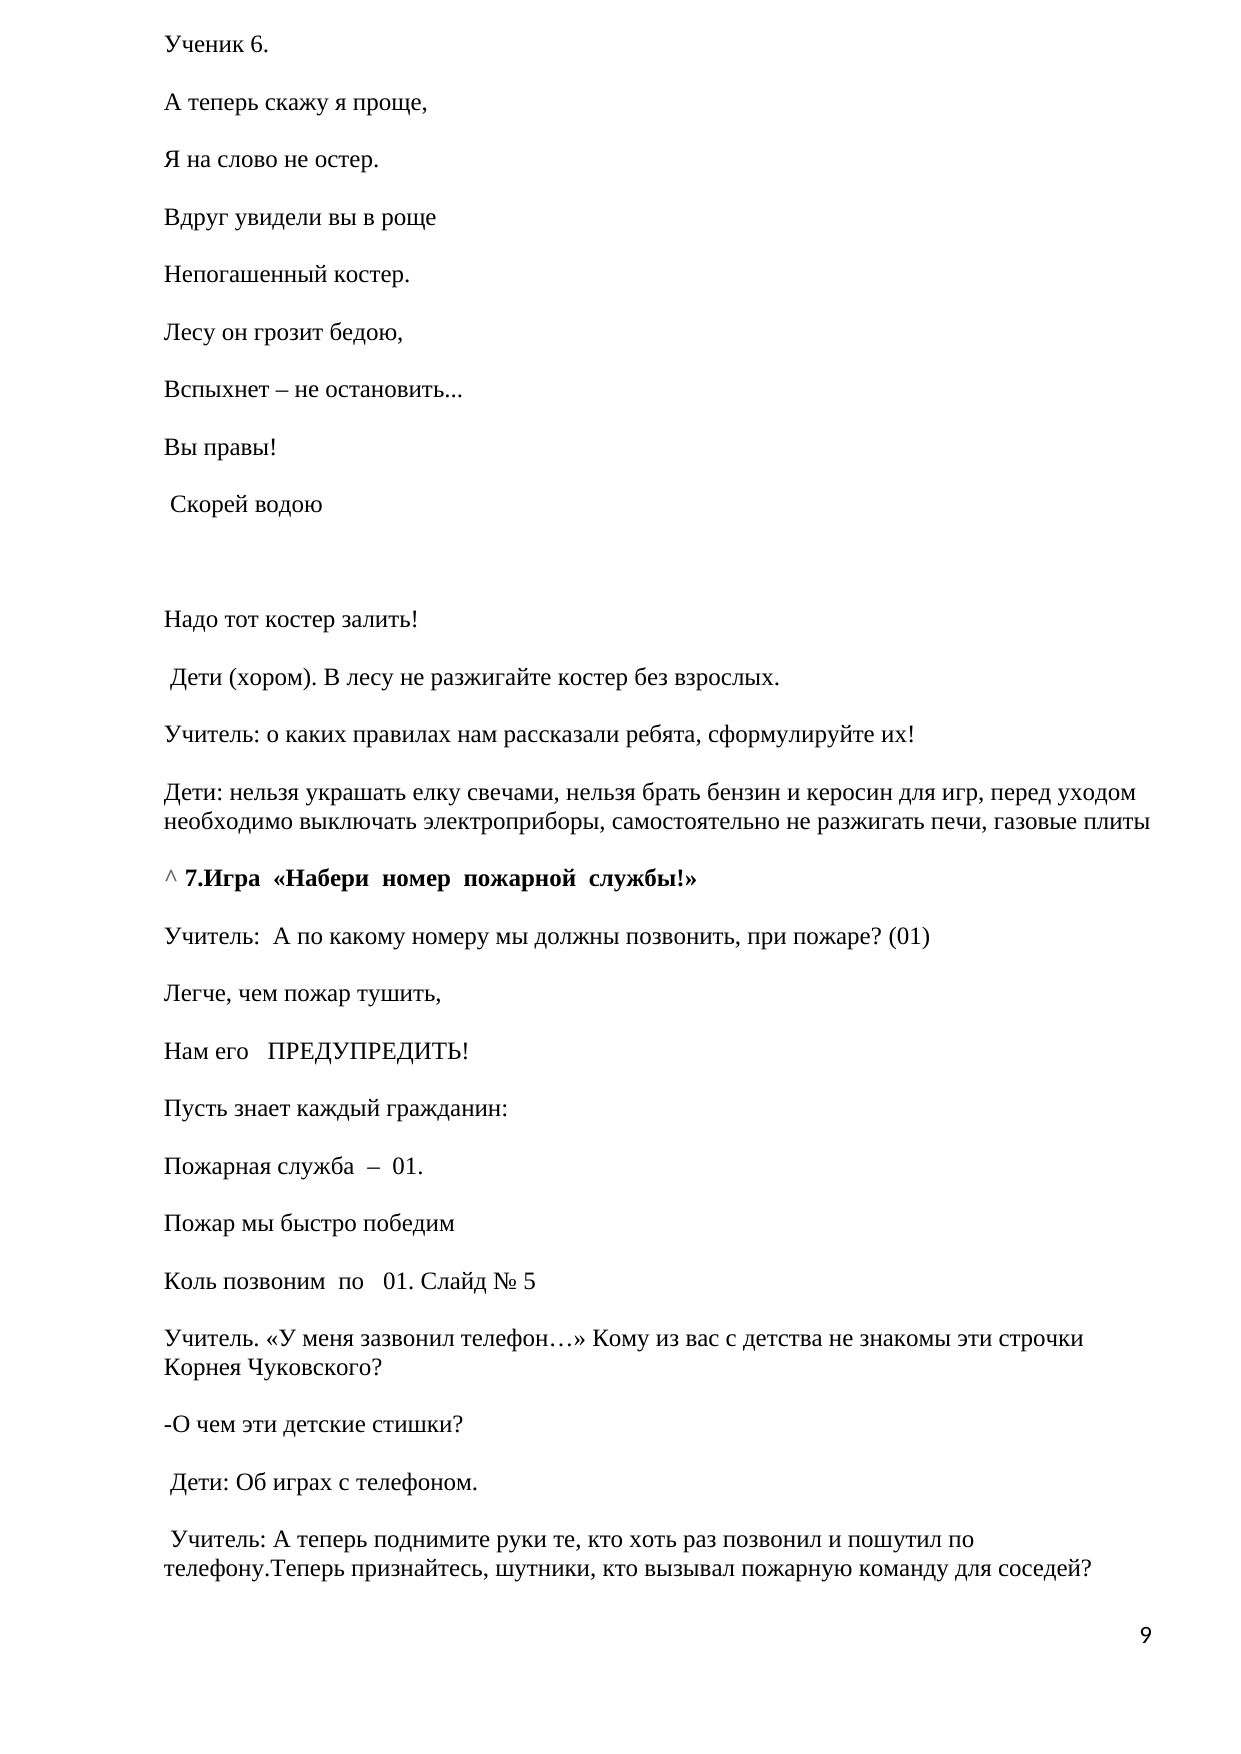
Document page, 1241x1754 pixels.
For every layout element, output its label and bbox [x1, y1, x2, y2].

list [44, 29, 1152, 1611]
